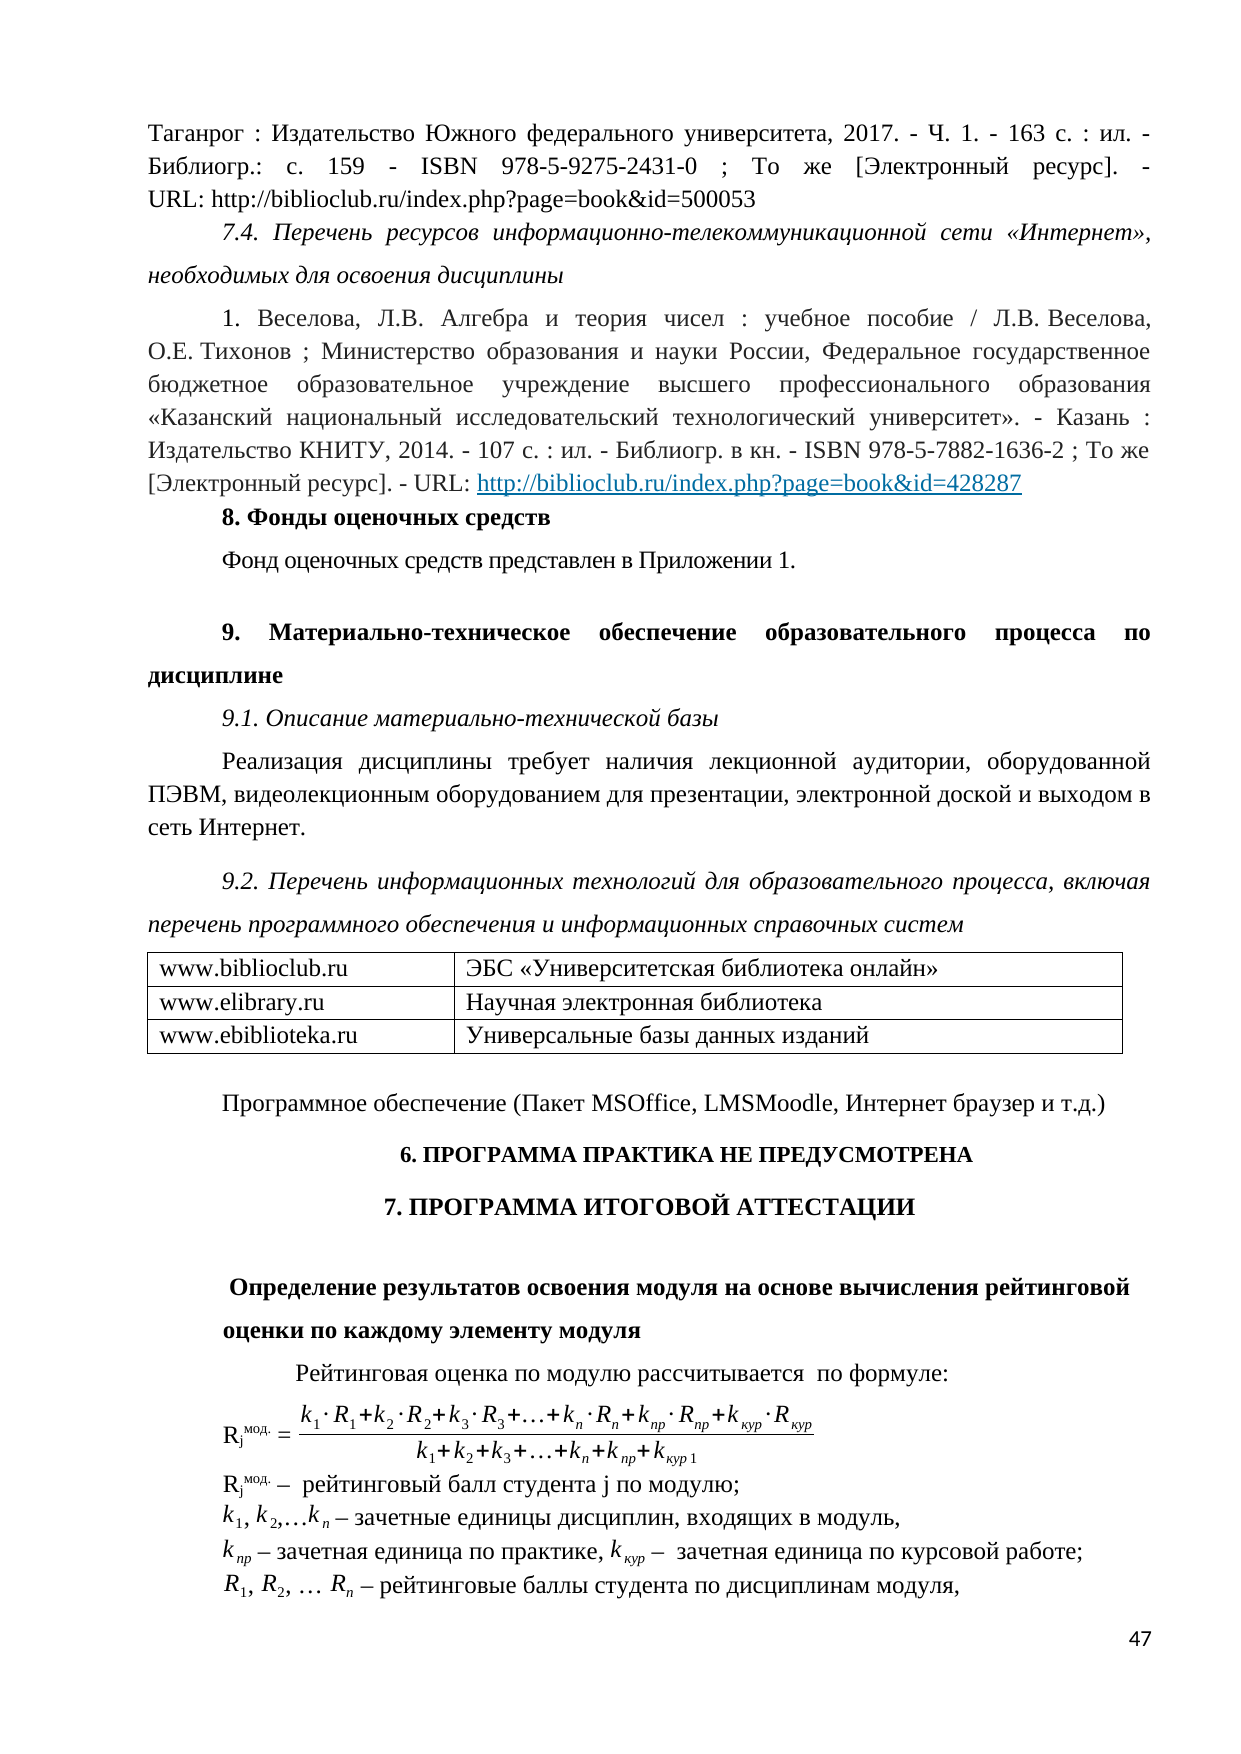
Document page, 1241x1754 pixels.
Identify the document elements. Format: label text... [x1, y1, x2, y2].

table_header www.biblioclub.ru [148, 953, 454, 986]
text 9. Материально-техническое обеспечение образовательного процесса по дисциплине [148, 617, 1152, 688]
text 7. ПРОГРАММА ИТОГОВОЙ АТТЕСТАЦИИ [148, 1192, 1152, 1221]
list Определение результатов освоения модуля на основе вычисления рейтинговой оценки по каждому элементу модуля [223, 1272, 1152, 1343]
list , , … – рейтинговые баллы студента по дисциплинам модуля, [223, 1569, 1152, 1601]
table_cell www.ebiblioteka.ru [148, 1020, 454, 1053]
list Rjмод. = [223, 1401, 1152, 1467]
list Рейтинговая оценка по модулю рассчитывается по формуле: [223, 1358, 1152, 1387]
text Программное обеспечение (Пакет MSOffice, LMSMoodle, Интернет браузер и т.д.) [148, 1088, 1152, 1116]
table_cell www.elibrary.ru [148, 987, 454, 1019]
text 8. Фонды оценочных средств [148, 502, 1152, 530]
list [148, 118, 1152, 213]
text 7.4. Перечень ресурсов информационно-телекоммуникационной сети «Интернет», необходимых для освоения дисциплины [148, 217, 1152, 289]
text 9.1. Описание материально-технической базы [148, 703, 1152, 732]
list Rjмод. – рейтинговый балл студента j по модулю; [223, 1469, 1152, 1498]
text 6. ПРОГРАММА ПРАКТИКА НЕ ПРЕДУСМОТРЕНА [148, 1141, 1152, 1168]
table_cell Универсальные базы данных изданий [455, 1020, 1122, 1053]
text Фонд оценочных средств представлен в Приложении 1. [148, 545, 1152, 573]
text 1. Веселова, Л.В. Алгебра и теория чисел : учебное пособие / Л.В. Веселова, О.Е. Тихонов ; Министерство образования и науки России, Федеральное государственное бюджетное образовательное учреждение высшего профессионального образования «Казанский национальный исследовательский технологический университет». - Казань : Издательство КНИТУ, 2014. - 107 с. : ил. - Библиогр. в кн. - ISBN 978-5-7882-1636-2 ; То же [Электронный ресурс]. - URL: http://biblioclub.ru/index.php?page=book&id=428287 [148, 303, 1152, 497]
text Реализация дисциплины требует наличия лекционной аудитории, оборудованной ПЭВМ, видеолекционным оборудованием для презентации, электронной доской и выходом в сеть Интернет. [148, 746, 1152, 841]
list , ,… – зачетные единицы дисциплин, входящих в модуль, [223, 1501, 1152, 1533]
text 9.2. Перечень информационных технологий для образовательного процесса, включая перечень программного обеспечения и информационных справочных систем [148, 866, 1152, 938]
table_header ЭБС «Университетская библиотека онлайн» [455, 953, 1122, 986]
table_cell Научная электронная библиотека [455, 987, 1122, 1019]
list – зачетная единица по практике, – зачетная единица по курсовой работе; [223, 1535, 1152, 1567]
